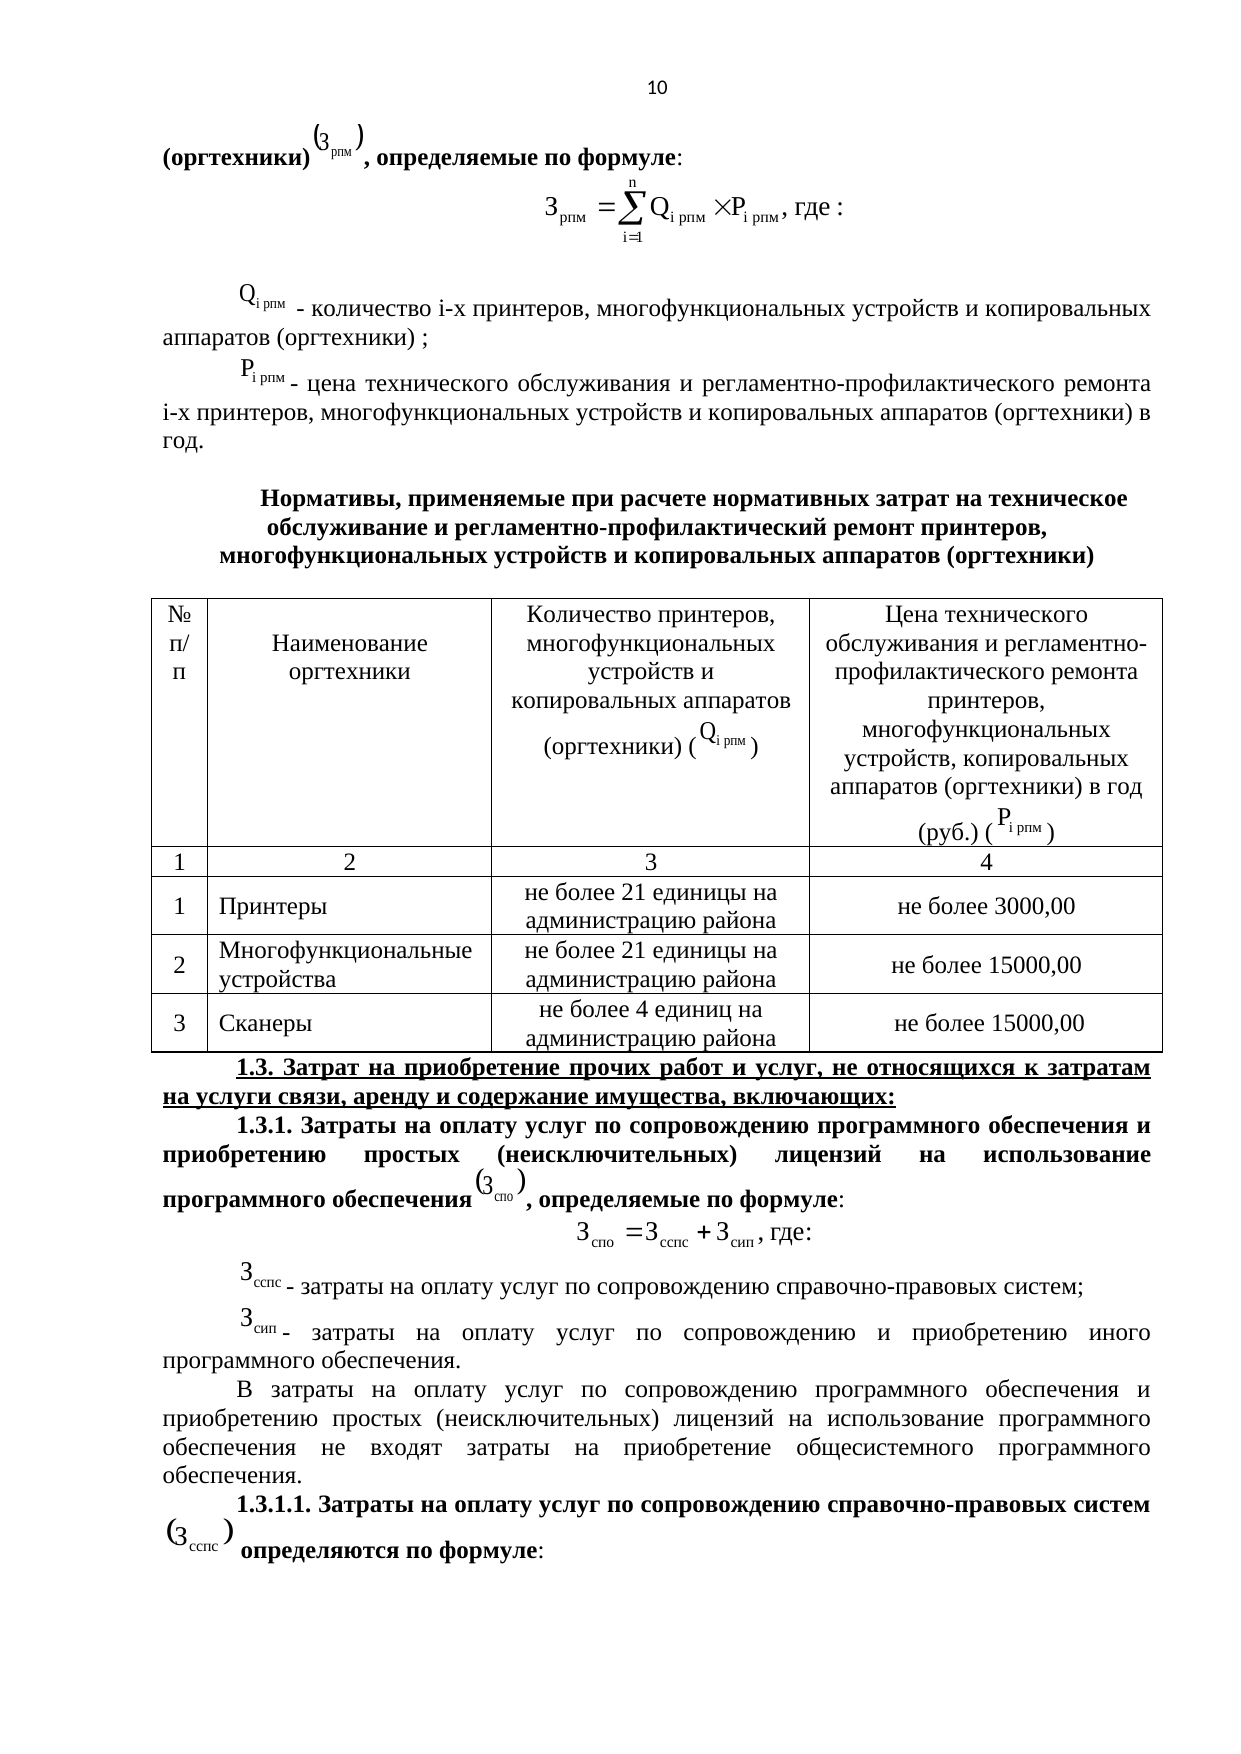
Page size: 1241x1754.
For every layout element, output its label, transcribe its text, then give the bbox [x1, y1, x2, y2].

table_header Количество принтеров, многофункциональных устройств и копировальных аппаратов (оргтехники) () [492, 599, 809, 846]
text - цена технического обслуживания и регламентно-профилактического ремонта i-х принтеров, многофункциональных устройств и копировальных аппаратов (оргтехники) в год. [162, 351, 1152, 454]
text - количество i-х принтеров, многофункциональных устройств и копировальных аппаратов (оргтехники) ; [162, 276, 1152, 351]
table_cell 2 [152, 935, 207, 993]
table_cell 1 [152, 877, 207, 934]
table_cell 3 [152, 994, 207, 1051]
table_cell 2 [208, 847, 491, 876]
table_header Наименование оргтехники [208, 599, 491, 846]
table_header Цена технического обслуживания и регламентно-профилактического ремонта принтеров, многофункциональных устройств, копировальных аппаратов (оргтехники) в год (руб.) () [810, 599, 1162, 846]
table_cell 4 [810, 847, 1162, 876]
table_cell не более 15000,00 [810, 994, 1162, 1051]
table_cell 1 [152, 847, 207, 876]
text - затраты на оплату услуг по сопровождению справочно-правовых систем; [162, 1254, 1152, 1299]
text - затраты на оплату услуг по сопровождению и приобретению иного программного обеспечения. [162, 1299, 1152, 1374]
table_cell Многофункциональные устройства [208, 935, 491, 993]
text Нормативы, применяемые при расчете нормативных затрат на техническое обслуживание и регламентно-профилактический ремонт принтеров, многофункциональных устройств и копировальных аппаратов (оргтехники) [162, 483, 1152, 569]
table_cell не более 21 единицы на администрацию района [492, 935, 809, 993]
text 1.3.1. Затраты на оплату услуг по сопровождению программного обеспечения и приобретению простых (неисключительных) лицензий на использование программного обеспечения, определяемые по формуле: [162, 1110, 1152, 1213]
text 1.3. Затрат на приобретение прочих работ и услуг, не относящихся к затратам на услуги связи, аренду и содержание имущества, включающих: [162, 1053, 1152, 1110]
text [162, 125, 1152, 171]
table_cell не более 3000,00 [810, 877, 1162, 934]
text В затраты на оплату услуг по сопровождению программного обеспечения и приобретению простых (неисключительных) лицензий на использование программного обеспечения не входят затраты на приобретение общесистемного программного обеспечения. [162, 1374, 1152, 1489]
table_cell Принтеры [208, 877, 491, 934]
text 1.3.1.1. Затраты на оплату услуг по сопровождению справочно-правовых систем определяются по формуле: [162, 1489, 1152, 1564]
table_header № п/п [152, 599, 207, 846]
table_cell не более 21 единицы на администрацию района [492, 877, 809, 934]
table_cell не более 15000,00 [810, 935, 1162, 993]
table_cell не более 4 единиц на администрацию района [492, 994, 809, 1051]
table_cell 3 [492, 847, 809, 876]
table_cell Сканеры [208, 994, 491, 1051]
